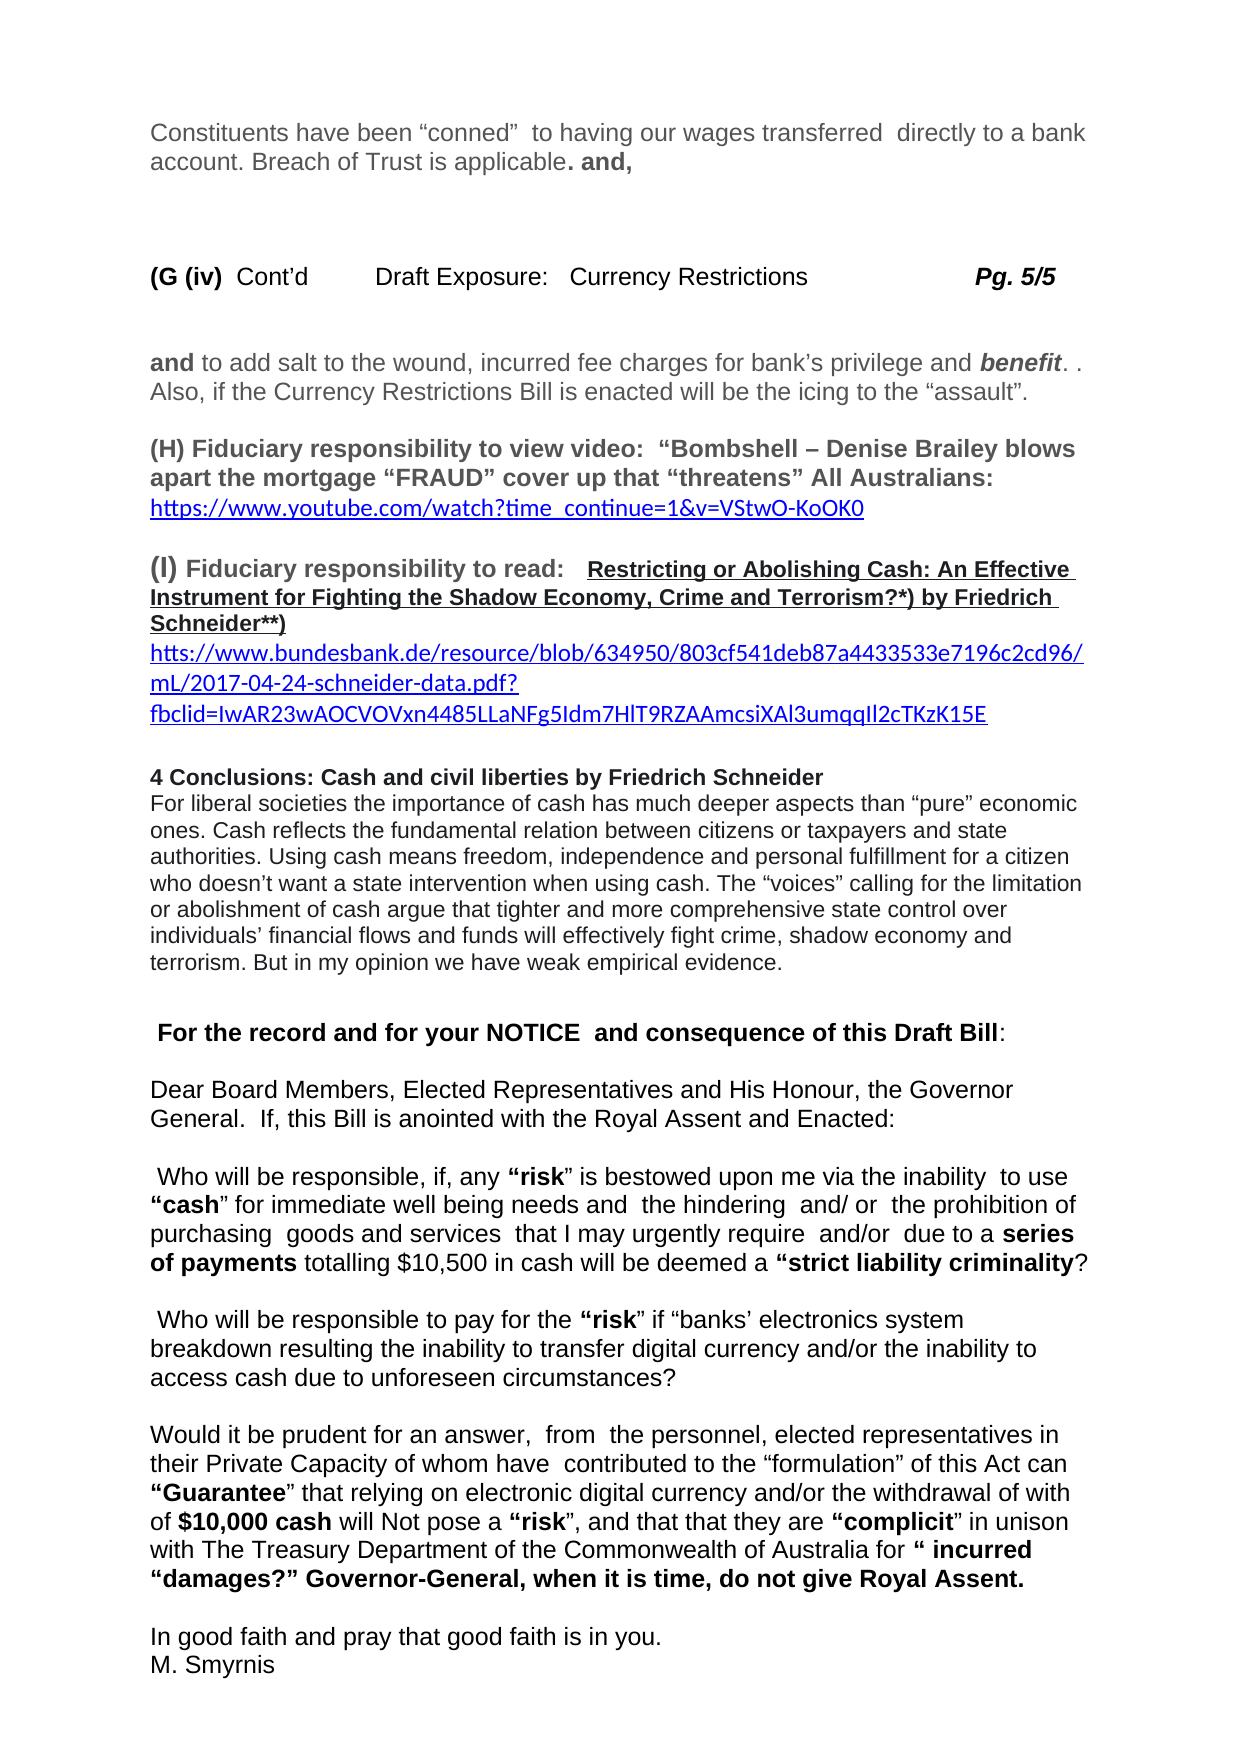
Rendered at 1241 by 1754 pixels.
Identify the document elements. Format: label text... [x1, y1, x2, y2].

text Who will be responsible, if, any “risk” is bestowed upon me via the inability to use “cash” for immediate well being needs and the hindering and/ or the prohibition of purchasing goods and services that I may urgently require and/or due to a series of payments totalling $10,500 in cash will be deemed a “strict liability criminality? [150, 1162, 1090, 1277]
text In good faith and pray that good faith is in you. [150, 1622, 1090, 1650]
text For the record and for your NOTICE and consequence of this Draft Bill: [157, 1018, 1090, 1047]
text https://www.youtube.com/watch?time_continue=1&v=VStwO-KoOK0 [150, 492, 1090, 522]
text (G (iv) Cont’d Draft Exposure: Currency Restrictions Pg. 5/5 [150, 262, 1090, 319]
text M. Smyrnis [150, 1650, 1090, 1679]
text (H) Fiduciary responsibility to view video: “Bombshell – Denise Brailey blows apart the mortgage “FRAUD” cover up that “threatens” All Australians: [150, 434, 1090, 492]
text Who will be responsible to pay for the “risk” if “banks’ electronics system breakdown resulting the inability to transfer digital currency and/or the inability to access cash due to unforeseen circumstances? [150, 1305, 1090, 1392]
text Would it be prudent for an answer, from the personnel, elected representatives in their Private Capacity of whom have contributed to the “formulation” of this Act can “Guarantee” that relying on electronic digital currency and/or the withdrawal of with of $10,000 cash will Not pose a “risk”, and that that they are “complicit” in unison with The Treasury Department of the Commonwealth of Australia for “ incurred “damages?” Governor-General, when it is time, do not give Royal Assent. [150, 1420, 1090, 1593]
text Dear Board Members, Elected Representatives and His Honour, the Governor General. If, this Bill is anointed with the Royal Assent and Enacted: [150, 1075, 1090, 1133]
text (I) Fiduciary responsibility to read: Restricting or Abolishing Cash: An Effective Instrument for Fighting the Shadow Economy, Crime and Terrorism?*) by Friedrich Schneider**) htts://www.bundesbank.de/resource/blob/634950/803cf541deb87a4433533e7196c2cd96/mL/2017-04-24-schneider-data.pdf?fbclid=IwAR23wAOCVOVxn4485LLaNFg5Idm7HlT9RZAAmcsiXAl3umqqIl2cTKzK15E [150, 551, 1090, 728]
text 4 Conclusions: Cash and civil liberties by Friedrich Schneider For liberal societies the importance of cash has much deeper aspects than “pure” economic ones. Cash reflects the fundamental relation between citizens or taxpayers and state authorities. Using cash means freedom, independence and personal fulfillment for a citizen who doesn’t want a state intervention when using cash. The “voices” calling for the limitation or abolishment of cash argue that tighter and more comprehensive state control over individuals’ financial flows and funds will effectively fight crime, shadow economy and terrorism. But in my opinion we have weak empirical evidence. [150, 764, 1090, 975]
